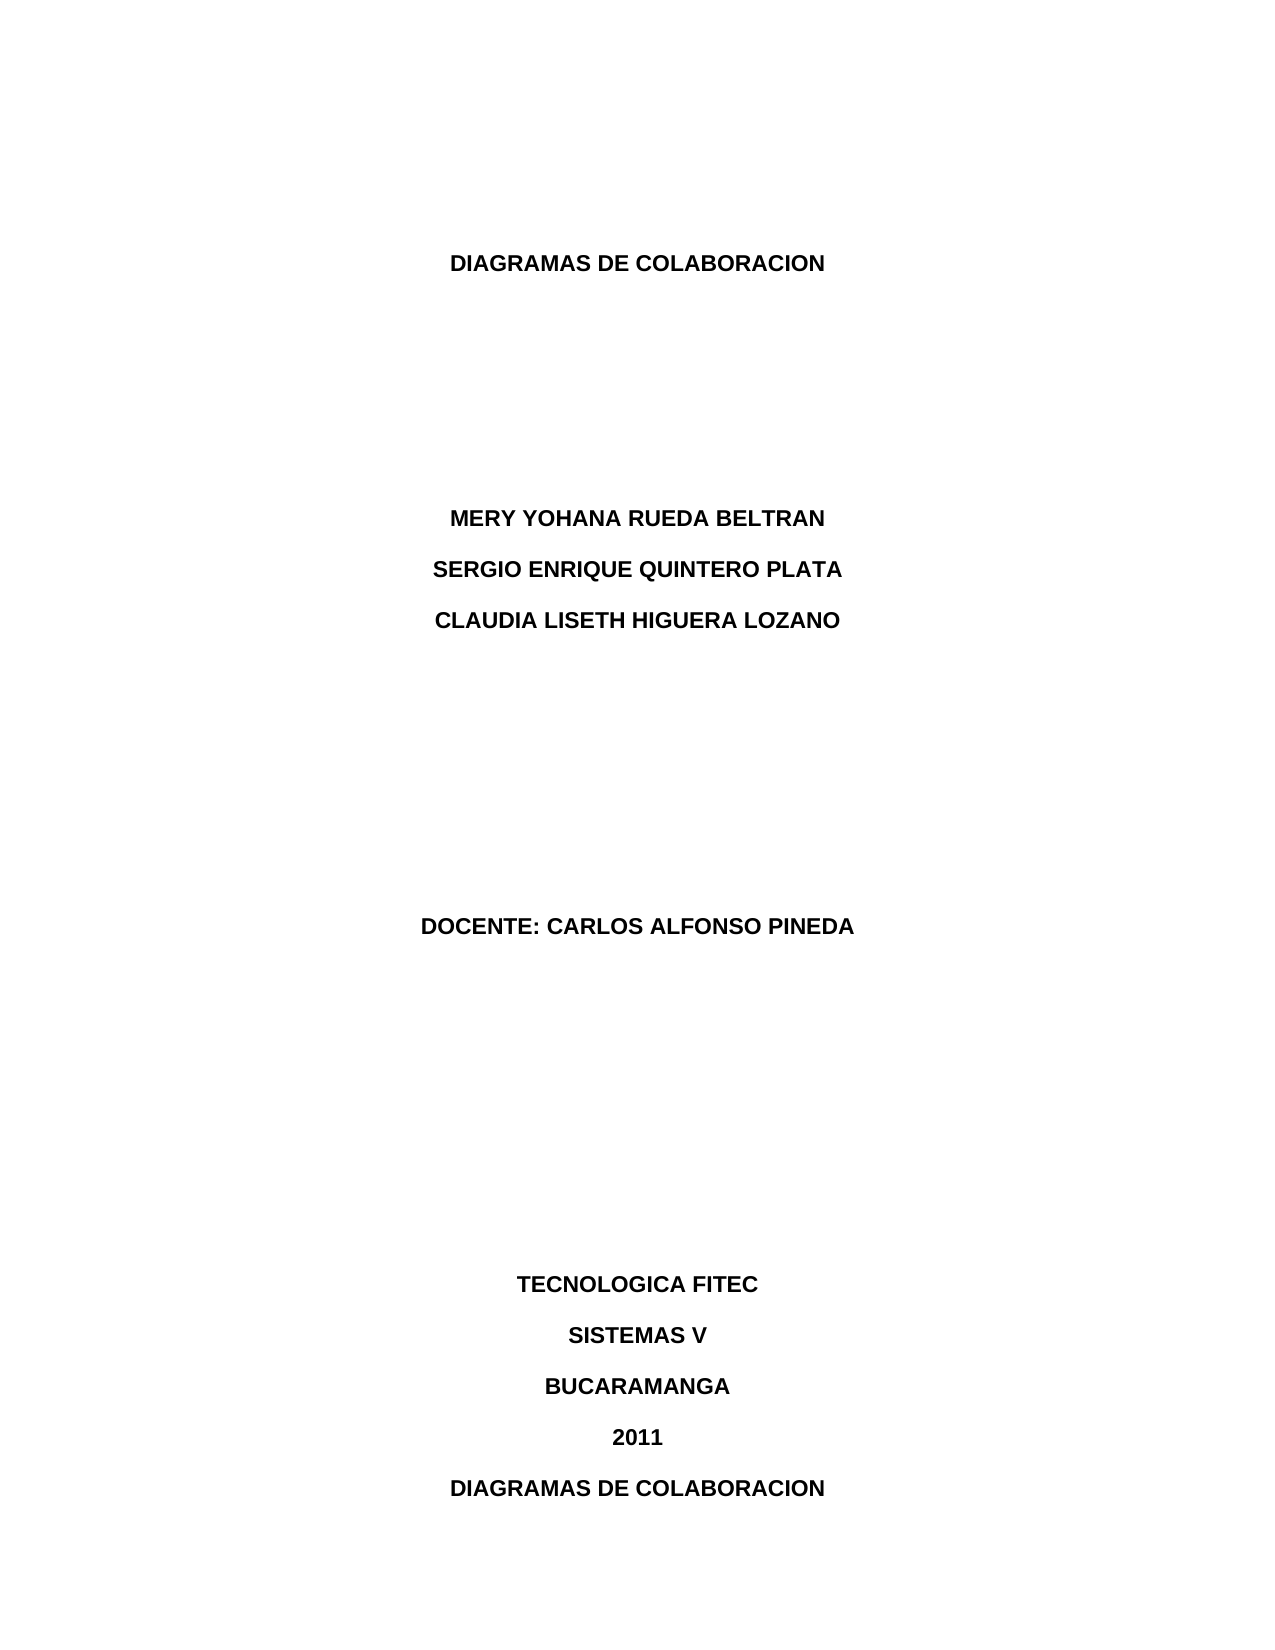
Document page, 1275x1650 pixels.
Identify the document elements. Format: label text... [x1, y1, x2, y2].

text CLAUDIA LISETH HIGUERA LOZANO [177, 607, 1098, 633]
text SERGIO ENRIQUE QUINTERO PLATA [177, 556, 1098, 582]
text DOCENTE: CARLOS ALFONSO PINEDA [177, 913, 1098, 939]
text MERY YOHANA RUEDA BELTRAN [177, 505, 1098, 531]
text DIAGRAMAS DE COLABORACION [177, 1475, 1098, 1501]
text TECNOLOGICA FITEC [177, 1271, 1098, 1297]
text DIAGRAMAS DE COLABORACION [177, 250, 1098, 276]
text 2011 [177, 1424, 1098, 1450]
text BUCARAMANGA [177, 1373, 1098, 1399]
text SISTEMAS V [177, 1322, 1098, 1348]
